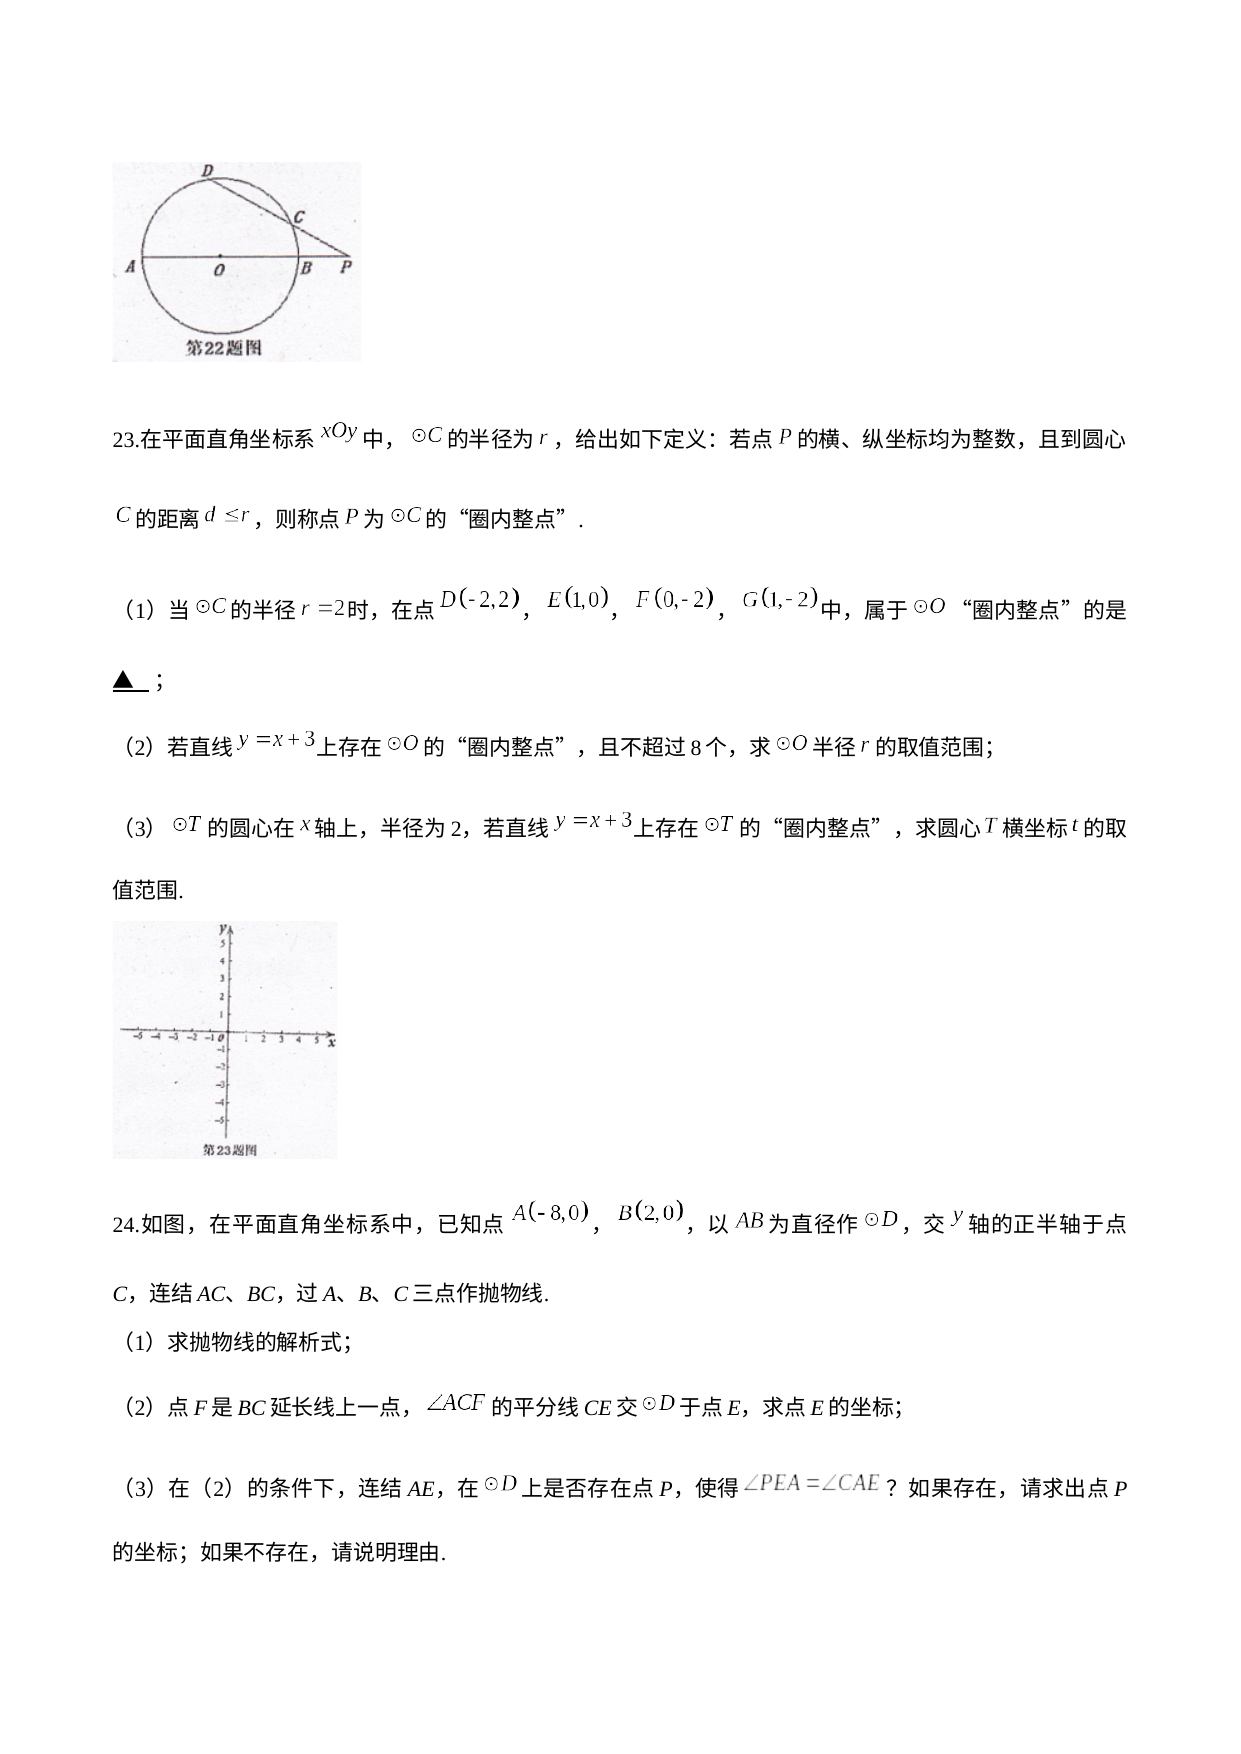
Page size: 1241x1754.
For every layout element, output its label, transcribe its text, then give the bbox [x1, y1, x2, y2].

text 23.在平面直角坐标系中，的半径为，给出如下定义：若点的横、纵坐标均为整数，且到圆心的距离，则称点为的“圈内整点”. [112, 403, 1128, 565]
text （2）若直线上存在的“圈内整点”，且不超过8个，求半径的取值范围； [112, 711, 1128, 776]
text （3）的圆心在轴上，半径为2，若直线上存在的“圈内整点”，求圆心横坐标的取值范围. [112, 792, 1128, 905]
picture [112, 162, 362, 362]
picture [112, 921, 338, 1159]
text （1）当的半径时，在点，，，中，属于“圈内整点”的是 ▲ ； [112, 581, 1128, 695]
text 24.如图，在平面直角坐标系中，已知点，，以为直径作，交轴的正半轴于点C，连结AC、BC，过A、B、C三点作抛物线. [112, 1194, 1128, 1308]
text （1）求抛物线的解析式； [112, 1324, 1128, 1357]
text （3）在（2）的条件下，连结AE，在上是否存在点P，使得？如果存在，请求出点P的坐标；如果不存在，请说明理由. [112, 1453, 1128, 1567]
text （2）点F是BC延长线上一点，的平分线CE交于点E，求点E的坐标； [112, 1372, 1128, 1437]
